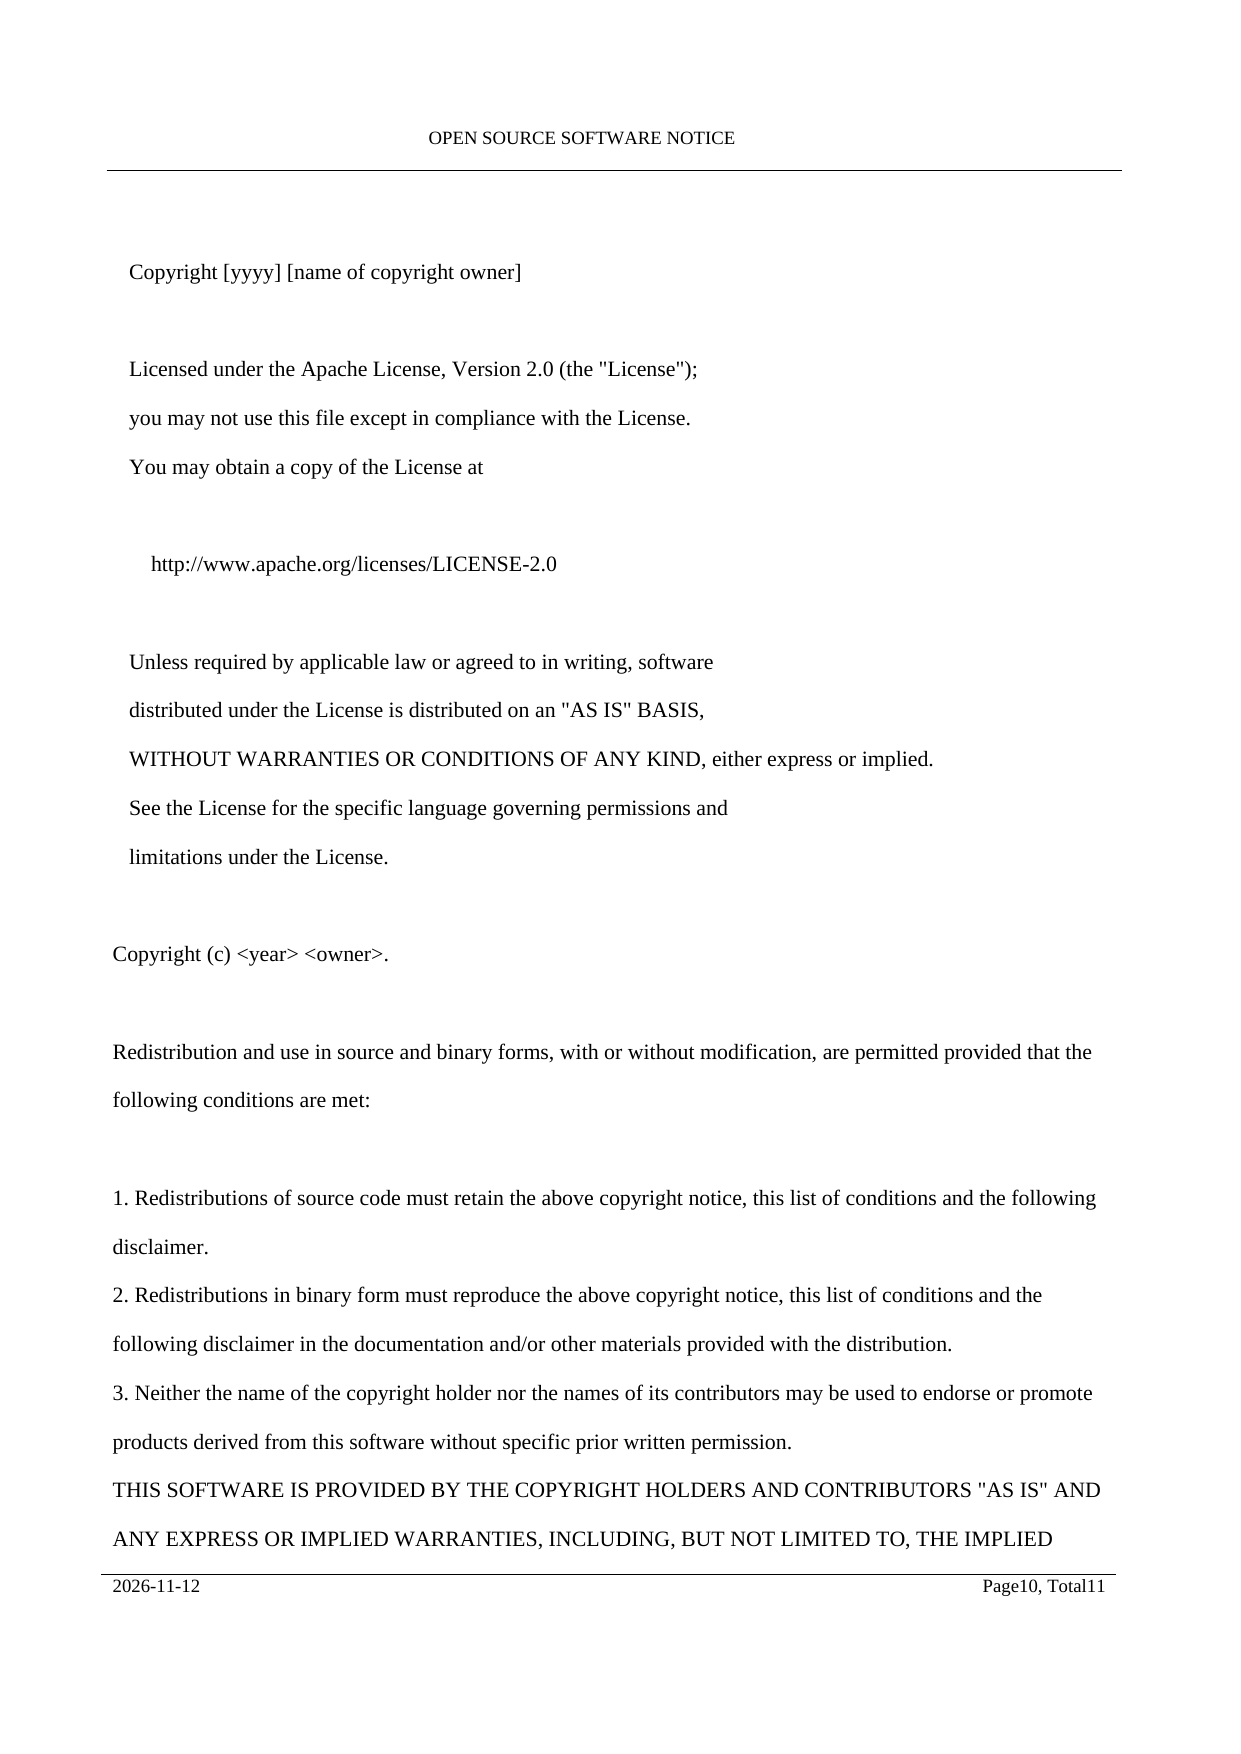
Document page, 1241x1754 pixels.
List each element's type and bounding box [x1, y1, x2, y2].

text [112, 206, 1128, 1555]
